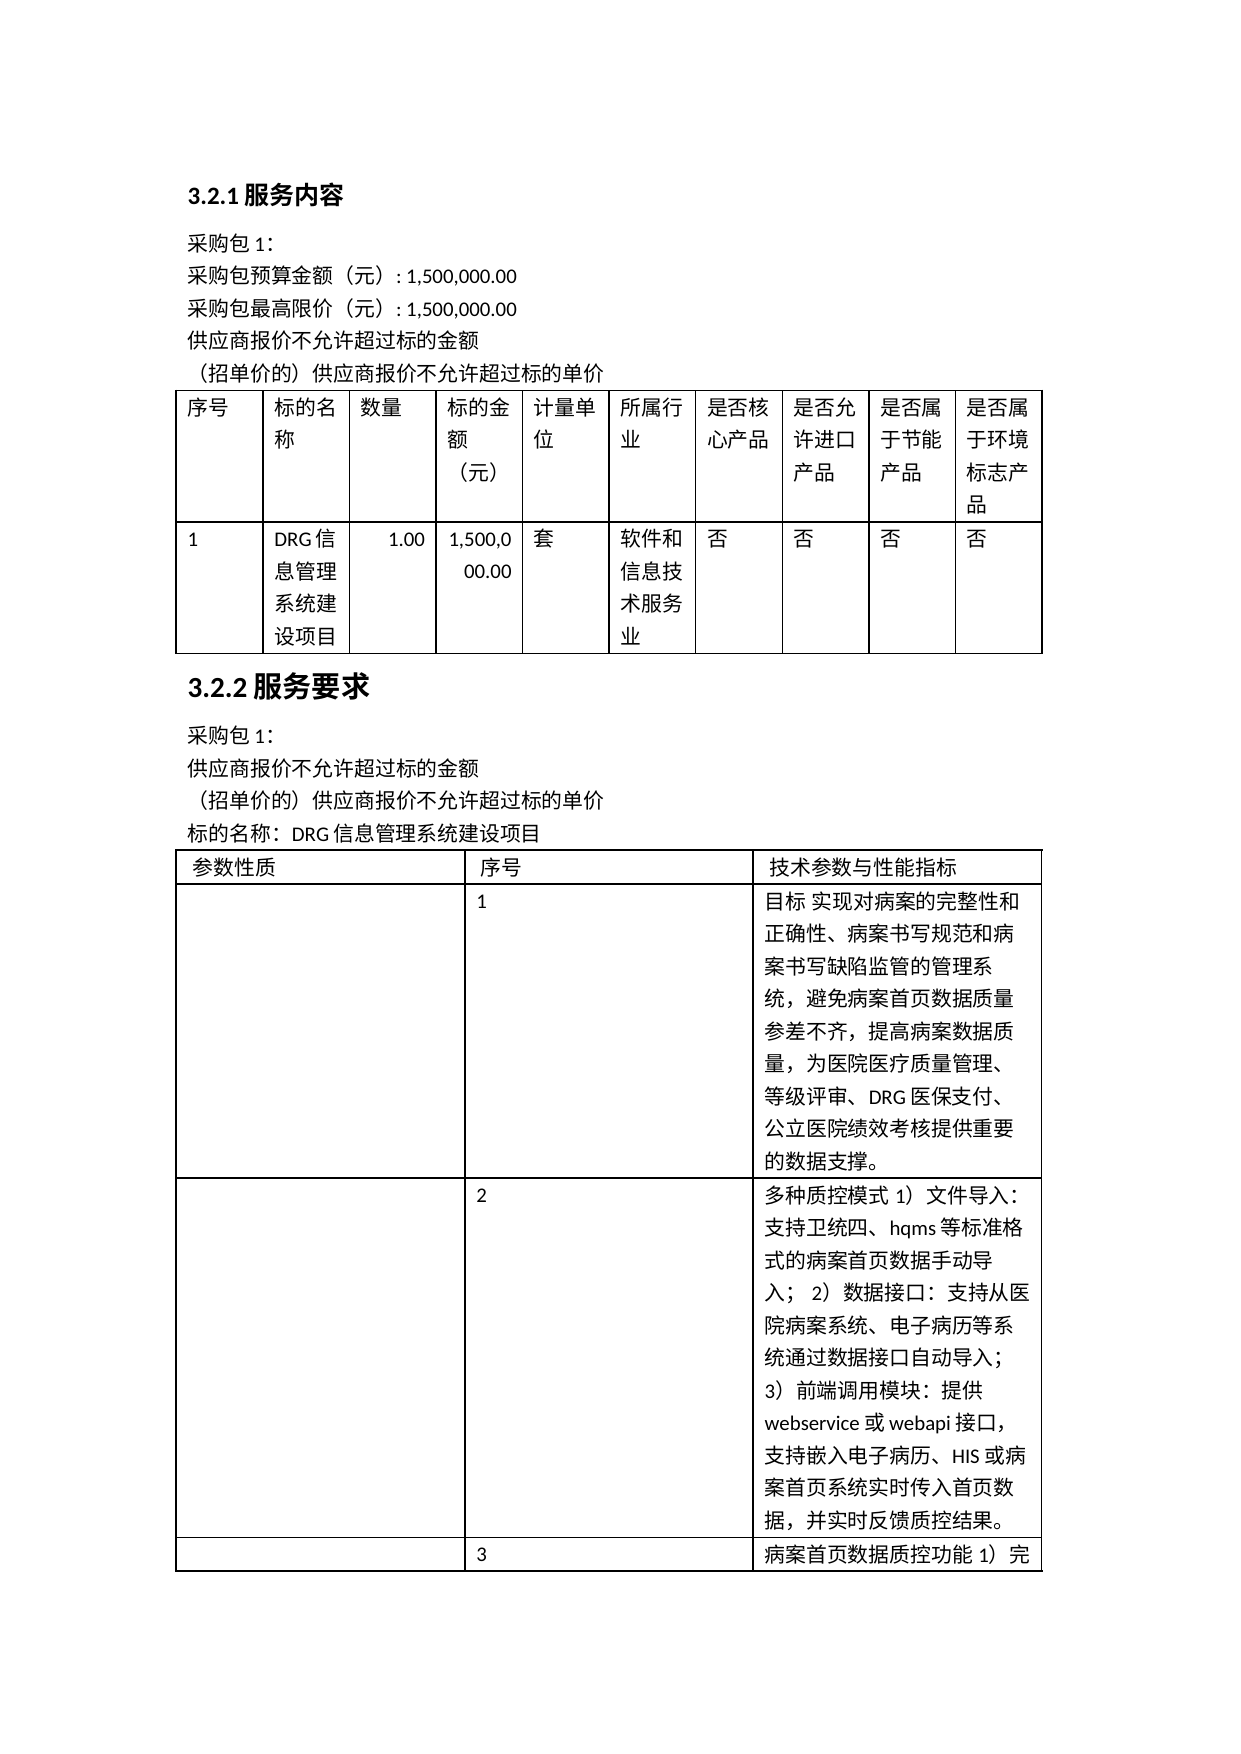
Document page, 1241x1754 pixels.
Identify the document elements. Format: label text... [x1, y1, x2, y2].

table_header 序号 [177, 391, 262, 521]
table_cell 1,500,000.00 [437, 523, 522, 653]
table_cell [177, 1538, 464, 1570]
table_cell 否 [783, 523, 868, 653]
table_header 是否核心产品 [696, 391, 782, 521]
text 采购包1： [187, 227, 1053, 259]
table_header 参数性质 [177, 851, 464, 883]
table_header 标的名称 [264, 391, 349, 521]
text 3.2.1服务内容 [187, 162, 1053, 227]
table_cell 1 [177, 523, 262, 653]
table_cell 多种质控模式 1）文件导入：支持卫统四、hqms等标准格式的病案首页数据手动导入； 2）数据接口：支持从医院病案系统、电子病历等系统通过数据接口自动导入； 3）前端调用模块：提供webservice或webapi接口，支持嵌入电子病历、HIS或病案首页系统实时传入首页数据，并实时反馈质控结果。 [754, 1179, 1041, 1536]
table_cell 2 [466, 1179, 752, 1536]
table_cell 否 [696, 523, 782, 653]
table_header 是否允许进口产品 [783, 391, 868, 521]
text 采购包最高限价（元）: 1,500,000.00 [187, 292, 1053, 324]
table_cell DRG信息管理系统建设项目 [264, 523, 349, 653]
table_header 标的金额 （元） [437, 391, 522, 521]
table_header 序号 [466, 851, 752, 883]
table_cell 否 [870, 523, 955, 653]
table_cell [754, 1538, 1041, 1570]
text 采购包预算金额（元）: 1,500,000.00 [187, 259, 1053, 292]
table_header 计量单位 [523, 391, 608, 521]
table_cell 软件和信息技术服务业 [610, 523, 695, 653]
table_header 所属行业 [610, 391, 695, 521]
text 3.2.2服务要求 [187, 654, 1053, 719]
table_header 数量 [350, 391, 435, 521]
table_cell [177, 885, 464, 1177]
table_header 是否属于环境标志产品 [956, 391, 1041, 521]
table_cell 否 [956, 523, 1041, 653]
text 标的名称：DRG信息管理系统建设项目 [187, 817, 1053, 849]
text 采购包1： [187, 719, 1053, 752]
table_cell 目标 实现对病案的完整性和正确性、病案书写规范和病案书写缺陷监管的管理系统，避免病案首页数据质量参差不齐，提高病案数据质量，为医院医疗质量管理、等级评审、DRG医保支付、公立医院绩效考核提供重要的数据支撑。 [754, 885, 1041, 1177]
text （招单价的）供应商报价不允许超过标的单价 [187, 784, 1053, 817]
text 供应商报价不允许超过标的金额 [187, 324, 1053, 357]
text （招单价的）供应商报价不允许超过标的单价 [187, 357, 1053, 389]
table_header 是否属于节能产品 [870, 391, 955, 521]
table_cell 3 [466, 1538, 752, 1570]
table_cell 1 [466, 885, 752, 1177]
table_cell [177, 1179, 464, 1536]
table_cell 1.00 [350, 523, 435, 653]
text 供应商报价不允许超过标的金额 [187, 752, 1053, 784]
table_header 技术参数与性能指标 [754, 851, 1041, 883]
table_cell 套 [523, 523, 608, 653]
